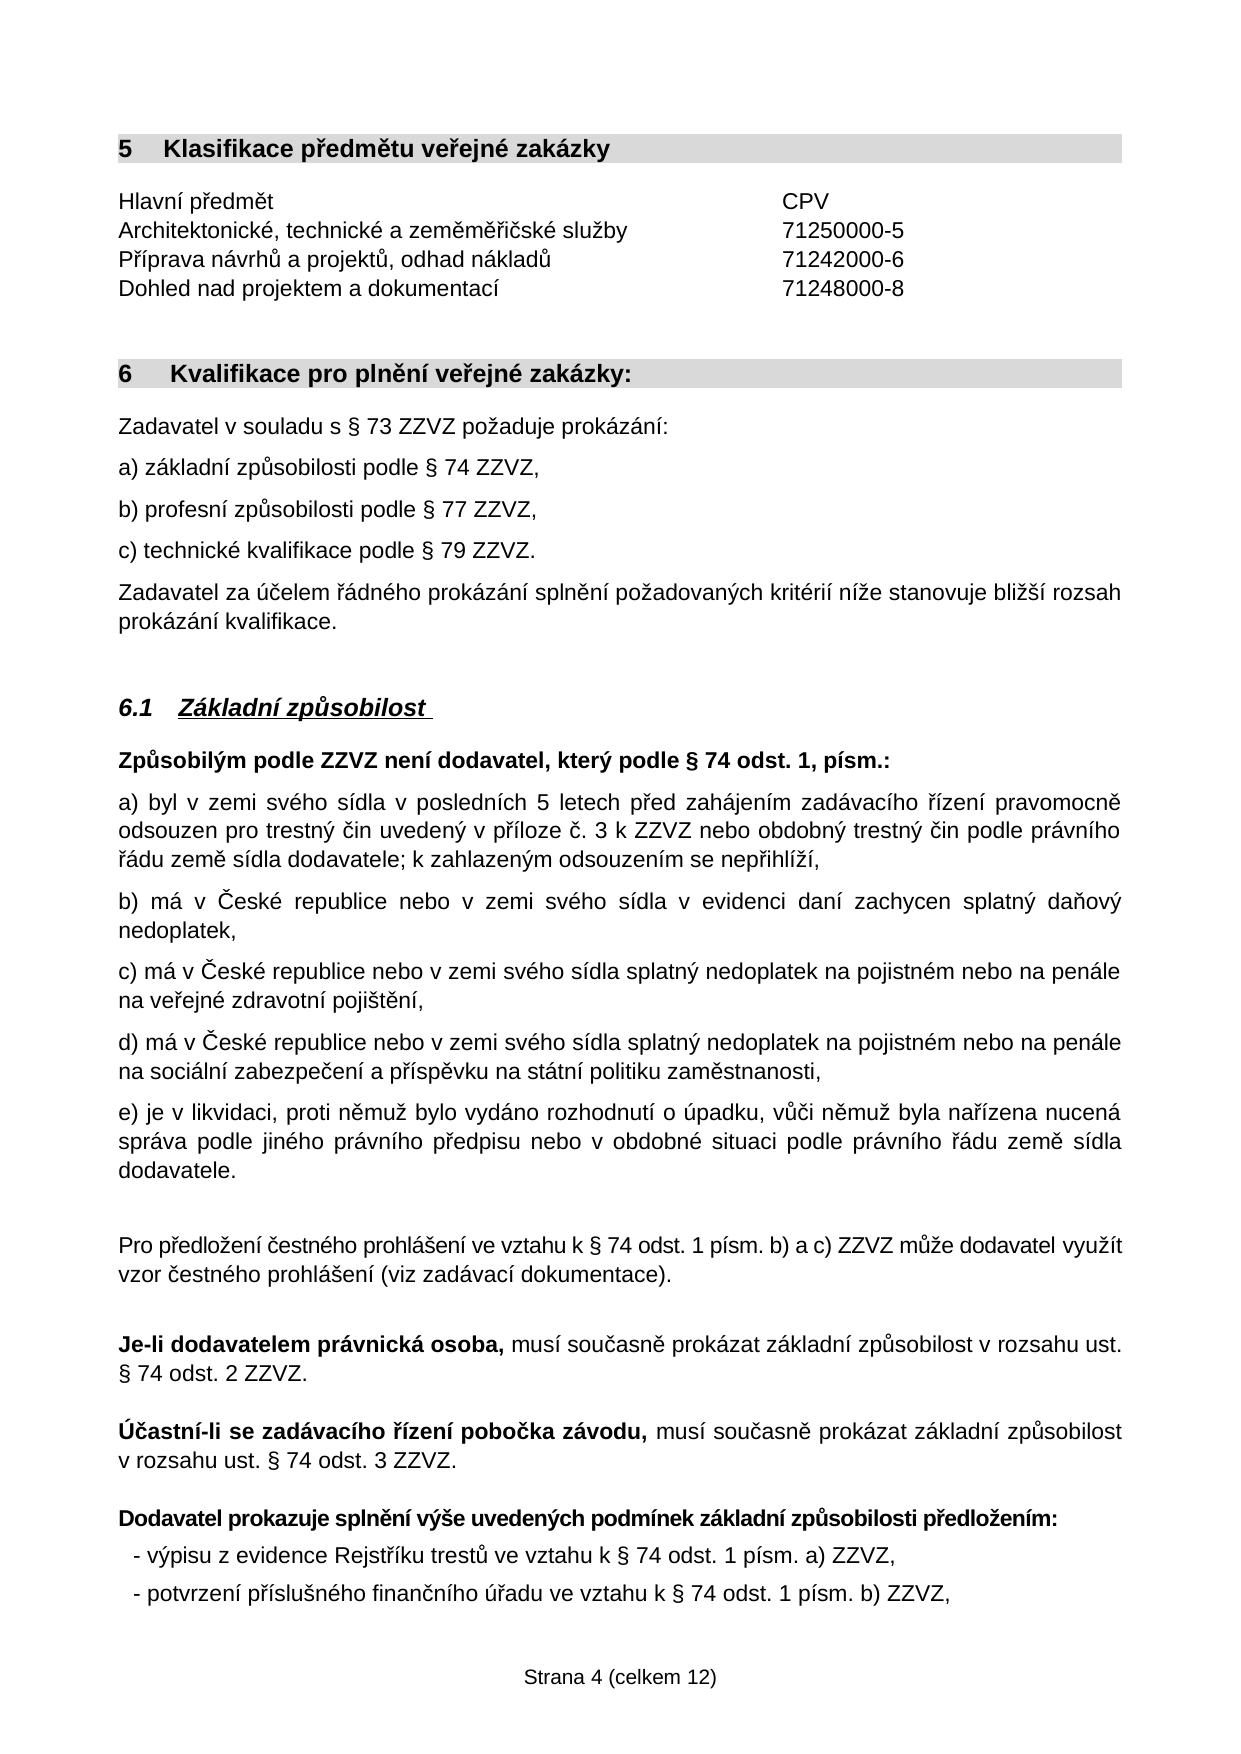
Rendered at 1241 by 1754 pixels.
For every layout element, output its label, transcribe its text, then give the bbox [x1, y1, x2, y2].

text - potvrzení příslušného finančního úřadu ve vztahu k § 74 odst. 1 písm. b) ZZVZ, [133, 1580, 1122, 1606]
text Architektonické, technické a zeměměřičské služby 71250000-5 [118, 217, 1122, 243]
text Způsobilým podle ZZVZ není dodavatel, který podle § 74 odst. 1, písm.: [118, 747, 1122, 773]
subtitle Základní způsobilost [118, 693, 1122, 722]
text b) má v České republice nebo v zemi svého sídla v evidenci daní zachycen splatný daňový nedoplatek, [118, 888, 1122, 943]
text Hlavní předmět CPV [118, 188, 1122, 214]
text Je-li dodavatelem právnická osoba, musí současně prokázat základní způsobilost v rozsahu ust. § 74 odst. 2 ZZVZ. [118, 1331, 1122, 1387]
text d) má v České republice nebo v zemi svého sídla splatný nedoplatek na pojistném nebo na penále na sociální zabezpečení a příspěvku na státní politiku zaměstnanosti, [118, 1029, 1122, 1084]
text c) má v České republice nebo v zemi svého sídla splatný nedoplatek na pojistném nebo na penále na veřejné zdravotní pojištění, [118, 958, 1122, 1013]
text b) profesní způsobilosti podle § 77 ZZVZ, [118, 496, 1122, 522]
text Příprava návrhů a projektů, odhad nákladů 71242000-6 [118, 246, 1122, 272]
text Dohled nad projektem a dokumentací 71248000-8 [118, 275, 1122, 301]
text e) je v likvidaci, proti němuž bylo vydáno rozhodnutí o úpadku, vůči němuž byla nařízena nucená správa podle jiného právního předpisu nebo v obdobné situaci podle právního řádu země sídla dodavatele. [118, 1099, 1122, 1183]
subtitle Kvalifikace pro plnění veřejné zakázky: [118, 359, 1122, 388]
text - výpisu z evidence Rejstříku trestů ve vztahu k § 74 odst. 1 písm. a) ZZVZ, [133, 1542, 1122, 1569]
text Zadavatel za účelem řádného prokázání splnění požadovaných kritérií níže stanovuje bližší rozsah prokázání kvalifikace. [118, 579, 1122, 634]
text a) základní způsobilosti podle § 74 ZZVZ, [118, 454, 1122, 481]
text c) technické kvalifikace podle § 79 ZZVZ. [118, 537, 1122, 563]
text Účastní-li se zadávacího řízení pobočka závodu, musí současně prokázat základní způsobilost v rozsahu ust. § 74 odst. 3 ZZVZ. [118, 1418, 1122, 1473]
text Zadavatel v souladu s § 73 ZZVZ požaduje prokázání: [118, 413, 1122, 439]
text Dodavatel prokazuje splnění výše uvedených podmínek základní způsobilosti předložením: [118, 1505, 1122, 1531]
subtitle Klasifikace předmětu veřejné zakázky [118, 134, 1122, 163]
text Pro předložení čestného prohlášení ve vztahu k § 74 odst. 1 písm. b) a c) ZZVZ může dodavatel využít vzor čestného prohlášení (viz zadávací dokumentace). [118, 1232, 1122, 1287]
text a) byl v zemi svého sídla v posledních 5 letech před zahájením zadávacího řízení pravomocně odsouzen pro trestný čin uvedený v příloze č. 3 k ZZVZ nebo obdobný trestný čin podle právního řádu země sídla dodavatele; k zahlazeným odsouzením se nepřihlíží, [118, 788, 1122, 873]
